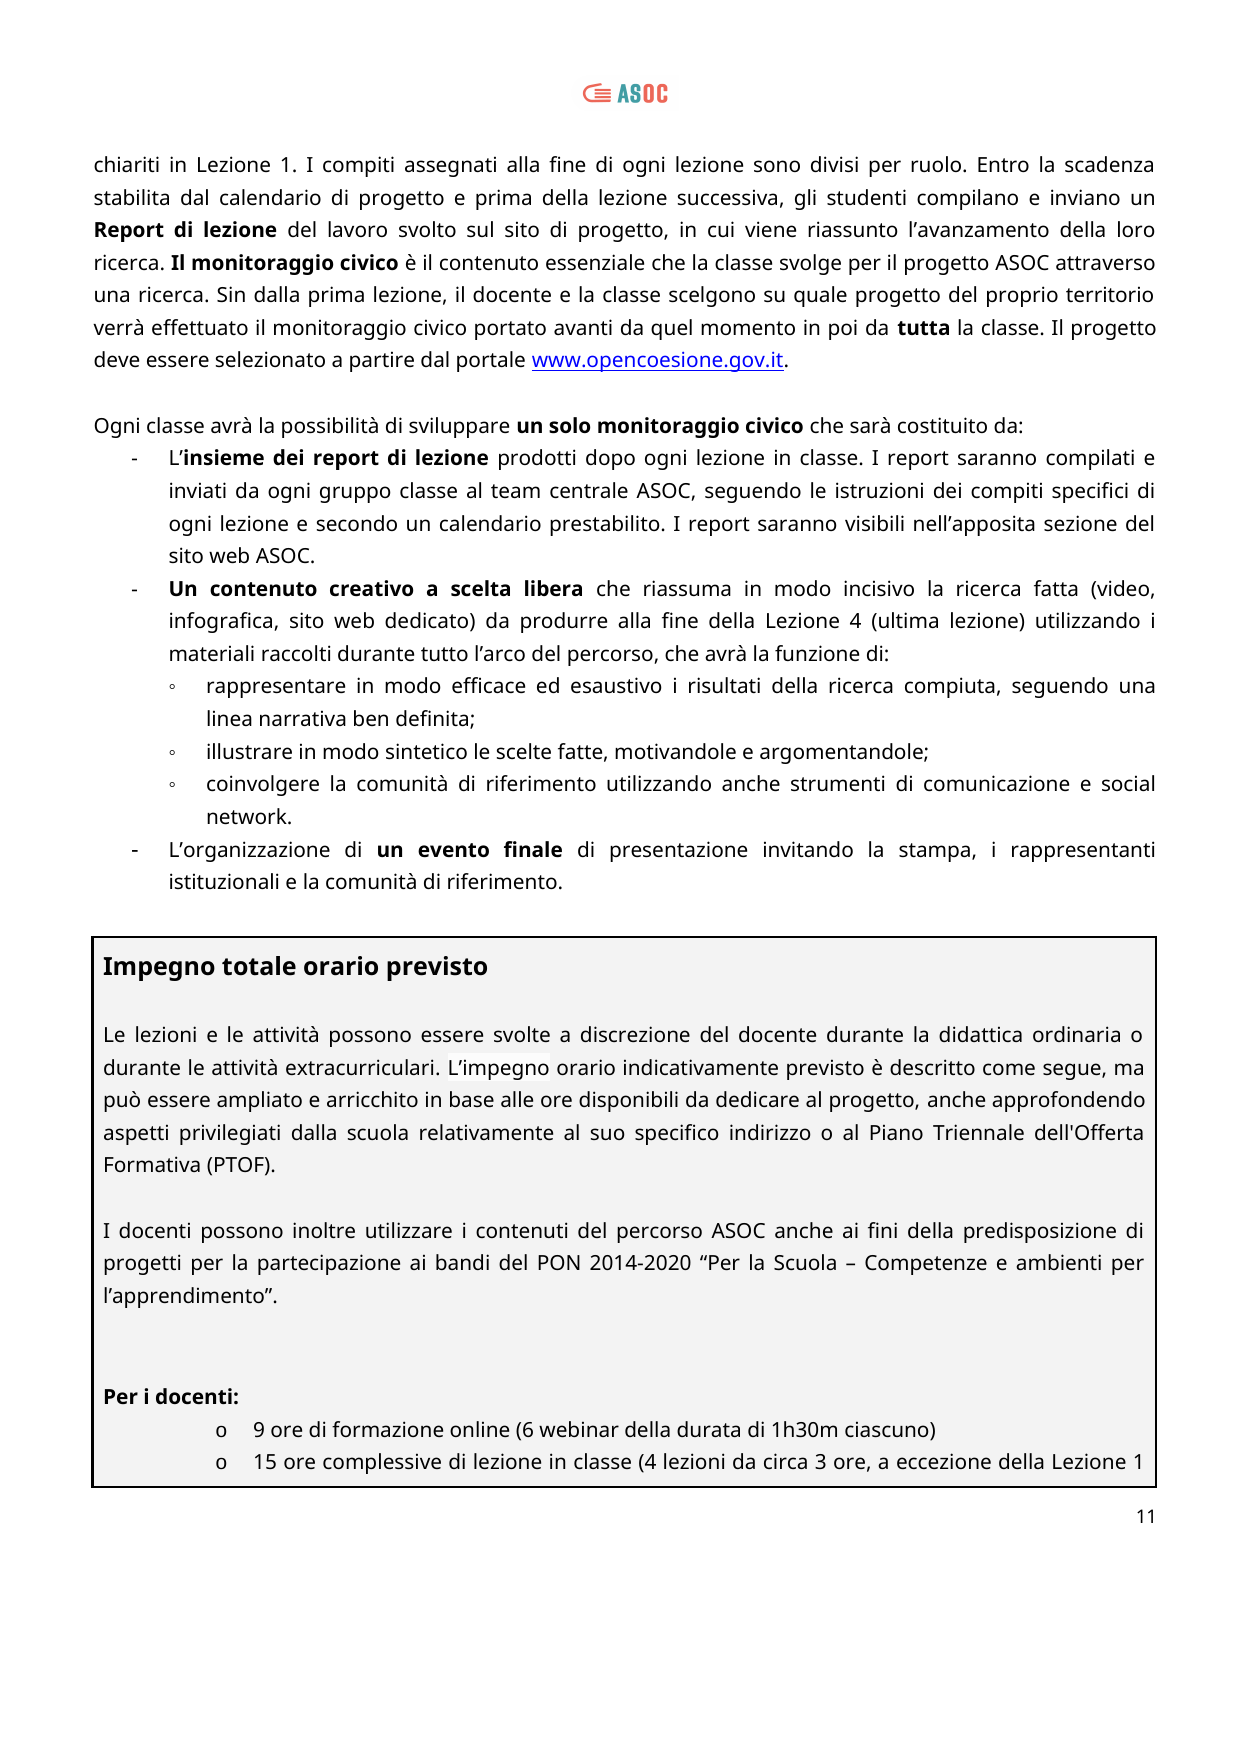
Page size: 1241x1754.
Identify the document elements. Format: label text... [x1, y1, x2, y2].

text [93, 150, 1157, 374]
list L’organizzazione di un evento finale di presentazione invitando la stampa, i rappresentanti istituzionali e la comunità di riferimento. [131, 835, 1157, 896]
list L’insieme dei report di lezione prodotti dopo ogni lezione in classe. I report saranno compilati e inviati da ogni gruppo classe al team centrale ASOC, seguendo le istruzioni dei compiti specifici di ogni lezione e secondo un calendario prestabilito. I report saranno visibili nell’apposita sezione del sito web ASOC. [131, 443, 1157, 570]
list Un contenuto creativo a scelta libera che riassuma in modo incisivo la ricerca fatta (video, infografica, sito web dedicato) da produrre alla fine della Lezione 4 (ultima lezione) utilizzando i materiali raccolti durante tutto l’arco del percorso, che avrà la funzione di: [131, 574, 1157, 667]
text Ogni classe avrà la possibilità di sviluppare un solo monitoraggio civico che sarà costituito da: [93, 411, 1157, 439]
list coinvolgere la comunità di riferimento utilizzando anche strumenti di comunicazione e social network. [168, 769, 1157, 831]
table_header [94, 938, 1155, 1486]
picture [570, 75, 680, 112]
list illustrare in modo sintetico le scelte fatte, motivandole e argomentandole; [168, 737, 1157, 765]
list rappresentare in modo efficace ed esaustivo i risultati della ricerca compiuta, seguendo una linea narrativa ben definita; [168, 672, 1157, 733]
